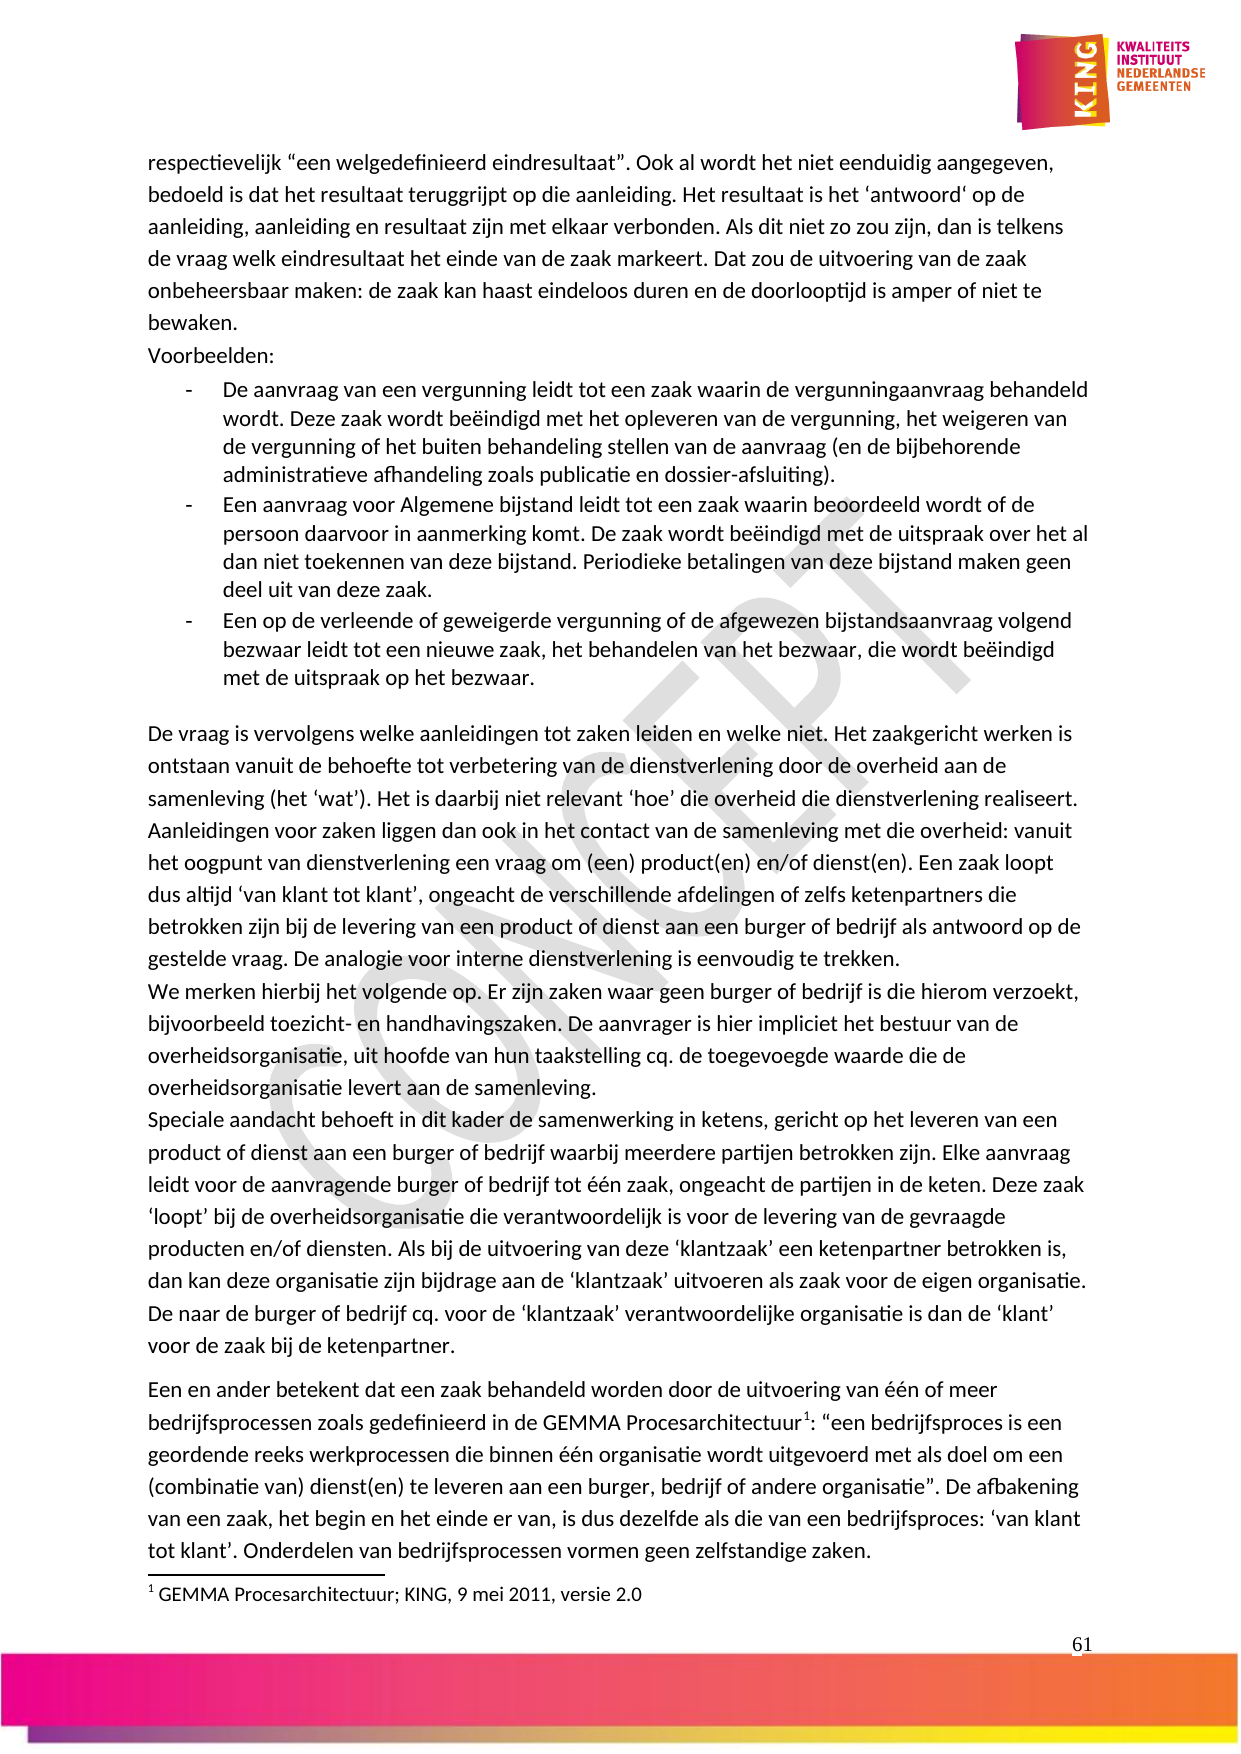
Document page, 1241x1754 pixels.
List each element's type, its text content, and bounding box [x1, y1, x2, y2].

text Een en ander betekent dat een zaak behandeld worden door de uitvoering van één of meer bedrijfsprocessen zoals gedefinieerd in de GEMMA Procesarchitectuur: “een bedrijfsproces is een geordende reeks werkprocessen die binnen één organisatie wordt uitgevoerd met als doel om een (combinatie van) dienst(en) te leveren aan een burger, bedrijf of andere organisatie”. De afbakening van een zaak, het begin en het einde er van, is dus dezelfde als die van een bedrijfsproces: ‘van klant tot klant’. Onderdelen van bedrijfsprocessen vormen geen zelfstandige zaken. [148, 1376, 1093, 1564]
picture [0, 1650, 1239, 1750]
list De aanvraag van een vergunning leidt tot een zaak waarin de vergunningaanvraag behandeld wordt. Deze zaak wordt beëindigd met het opleveren van de vergunning, het weigeren van de vergunning of het buiten behandeling stellen van de aanvraag (en de bijbehorende administratieve afhandeling zoals publicatie en dossier-afsluiting). [185, 373, 1093, 488]
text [148, 148, 1093, 369]
text Speciale aandacht behoeft in dit kader de samenwerking in ketens, gericht op het leveren van een product of dienst aan een burger of bedrijf waarbij meerdere partijen betrokken zijn. Elke aanvraag leidt voor de aanvragende burger of bedrijf tot één zaak, ongeacht de partijen in de keten. Deze zaak ‘loopt’ bij de overheidsorganisatie die verantwoordelijk is voor de levering van de gevraagde producten en/of diensten. Als bij de uitvoering van deze ‘klantzaak’ een ketenpartner betrokken is, dan kan deze organisatie zijn bijdrage aan de ‘klantzaak’ uitvoeren als zaak voor de eigen organisatie. De naar de burger of bedrijf cq. voor de ‘klantzaak’ verantwoordelijke organisatie is dan de ‘klant’ voor de zaak bij de ketenpartner. [148, 1106, 1093, 1359]
list Een aanvraag voor Algemene bijstand leidt tot een zaak waarin beoordeeld wordt of de persoon daarvoor in aanmerking komt. De zaak wordt beëindigd met de uitspraak over het al dan niet toekennen van deze bijstand. Periodieke betalingen van deze bijstand maken geen deel uit van deze zaak. [185, 488, 1093, 603]
text De vraag is vervolgens welke aanleidingen tot zaken leiden en welke niet. Het zaakgericht werken is ontstaan vanuit de behoefte tot verbetering van de dienstverlening door de overheid aan de samenleving (het ‘wat’). Het is daarbij niet relevant ‘hoe’ die overheid die dienstverlening realiseert. Aanleidingen voor zaken liggen dan ook in het contact van de samenleving met die overheid: vanuit het oogpunt van dienstverlening een vraag om (een) product(en) en/of dienst(en). Een zaak loopt dus altijd ‘van klant tot klant’, ongeacht de verschillende afdelingen of zelfs ketenpartners die betrokken zijn bij de levering van een product of dienst aan een burger of bedrijf als antwoord op de gestelde vraag. De analogie voor interne dienstverlening is eenvoudig te trekken. We merken hierbij het volgende op. Er zijn zaken waar geen burger of bedrijf is die hierom verzoekt, bijvoorbeeld toezicht- en handhavingszaken. De aanvrager is hier impliciet het bestuur van de overheidsorganisatie, uit hoofde van hun taakstelling cq. de toegevoegde waarde die de overheidsorganisatie levert aan de samenleving. [148, 719, 1093, 1101]
picture [1014, 33, 1206, 131]
list Een op de verleende of geweigerde vergunning of de afgewezen bijstandsaanvraag volgend bezwaar leidt tot een nieuwe zaak, het behandelen van het bezwaar, die wordt beëindigd met de uitspraak op het bezwaar. [185, 603, 1093, 691]
